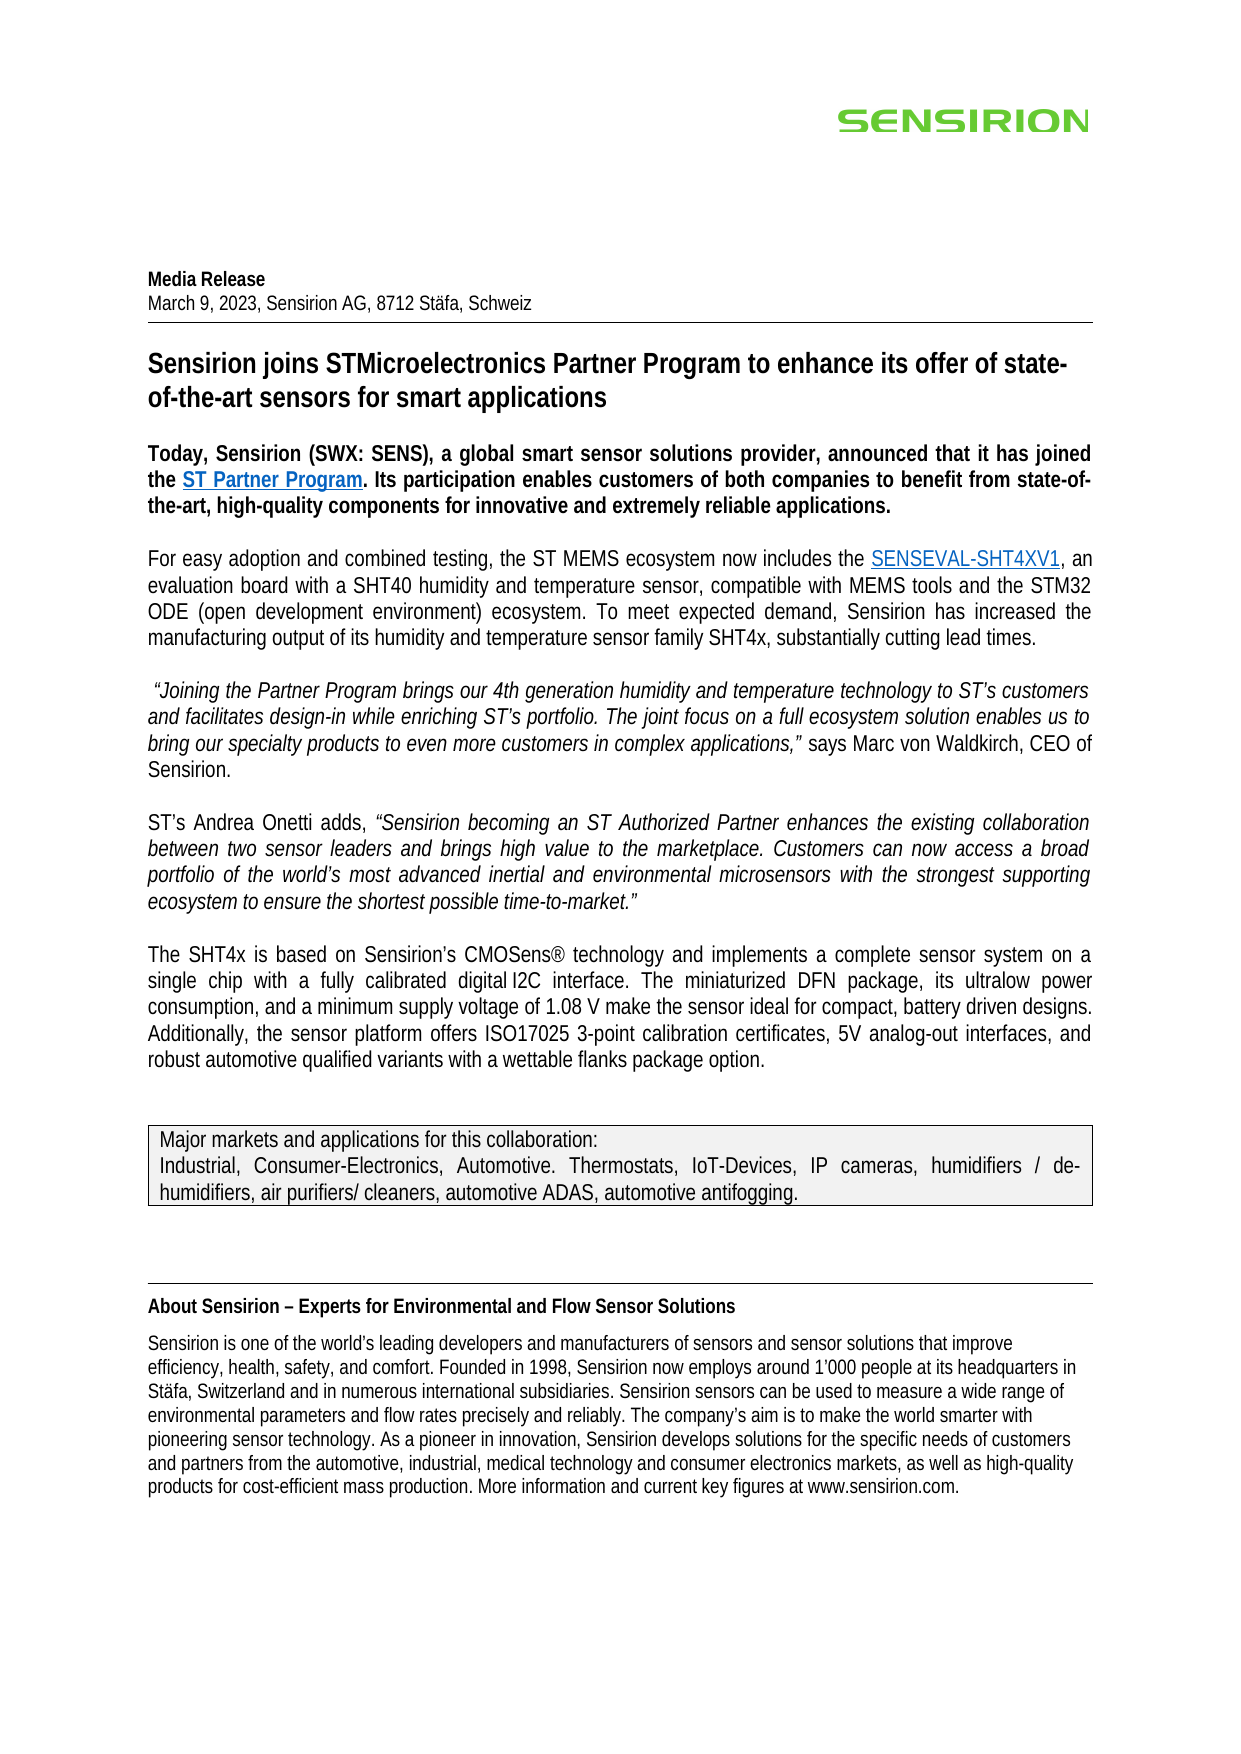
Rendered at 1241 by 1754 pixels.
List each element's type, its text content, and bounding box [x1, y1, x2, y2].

text For easy adoption and combined testing, the ST MEMS ecosystem now includes the SENSEVAL-SHT4XV1, an evaluation board with a SHT40 humidity and temperature sensor, compatible with MEMS tools and the STM32 ODE (open development environment) ecosystem. To meet expected demand, Sensirion has increased the manufacturing output of its humidity and temperature sensor family SHT4x, substantially cutting lead times. [148, 545, 1093, 651]
text Media Release [148, 267, 1093, 291]
text Today, Sensirion (SWX: SENS), a global smart sensor solutions provider, announced that it has joined the ST Partner Program. Its participation enables customers of both companies to benefit from state-of-the-art, high-quality components for innovative and extremely reliable applications. [148, 440, 1093, 519]
text Sensirion joins STMicroelectronics Partner Program to enhance its offer of state-of-the-art sensors for smart applications [148, 347, 1093, 413]
text The SHT4x is based on Sensirion’s CMOSens® technology and implements a complete sensor system on a single chip with a fully calibrated digital I2C interface. The miniaturized DFN package, its ultralow power consumption, and a minimum supply voltage of 1.08 V make the sensor ideal for compact, battery driven designs. Additionally, the sensor platform offers ISO17025 3-point calibration certificates, 5V analog-out interfaces, and robust automotive qualified variants with a wettable flanks package option. [148, 941, 1093, 1072]
text Sensirion is one of the world’s leading developers and manufacturers of sensors and sensor solutions that improve efficiency, health, safety, and comfort. Founded in 1998, Sensirion now employs around 1’000 people at its headquarters in Stäfa, Switzerland and in numerous international subsidiaries. Sensirion sensors can be used to measure a wide range of environmental parameters and flow rates precisely and reliably. The company’s aim is to make the world smarter with pioneering sensor technology. As a pioneer in innovation, Sensirion develops solutions for the specific needs of customers and partners from the automotive, industrial, medical technology and consumer electronics markets, as well as high-quality products for cost-efficient mass production. More information and current key figures at www.sensirion.com. [148, 1331, 1093, 1498]
text ST’s Andrea Onetti adds, “Sensirion becoming an ST Authorized Partner enhances the existing collaboration between two sensor leaders and brings high value to the marketplace. Customers can now access a broad portfolio of the world’s most advanced inertial and environmental microsensors with the strongest supporting ecosystem to ensure the shortest possible time-to-market.” [148, 809, 1093, 914]
text About Sensirion – Experts for Environmental and Flow Sensor Solutions [148, 1284, 1093, 1318]
picture [838, 109, 1089, 132]
text “Joining the Partner Program brings our 4th generation humidity and temperature technology to ST’s customers and facilitates design-in while enriching ST’s portfolio. The joint focus on a full ecosystem solution enables us to bring our specialty products to even more customers in complex applications,” says Marc von Waldkirch, CEO of Sensirion. [148, 677, 1093, 782]
text March 9, 2023, Sensirion AG, 8712 Stäfa, Schweiz [148, 291, 1093, 322]
table_header Major markets and applications for this collaboration: Industrial, Consumer-Electronics, Automotive. Thermostats, IoT-Devices, IP cameras, humidifiers / de-humidifiers, air purifiers/ cleaners, automotive ADAS, automotive antifogging. [149, 1126, 1092, 1205]
